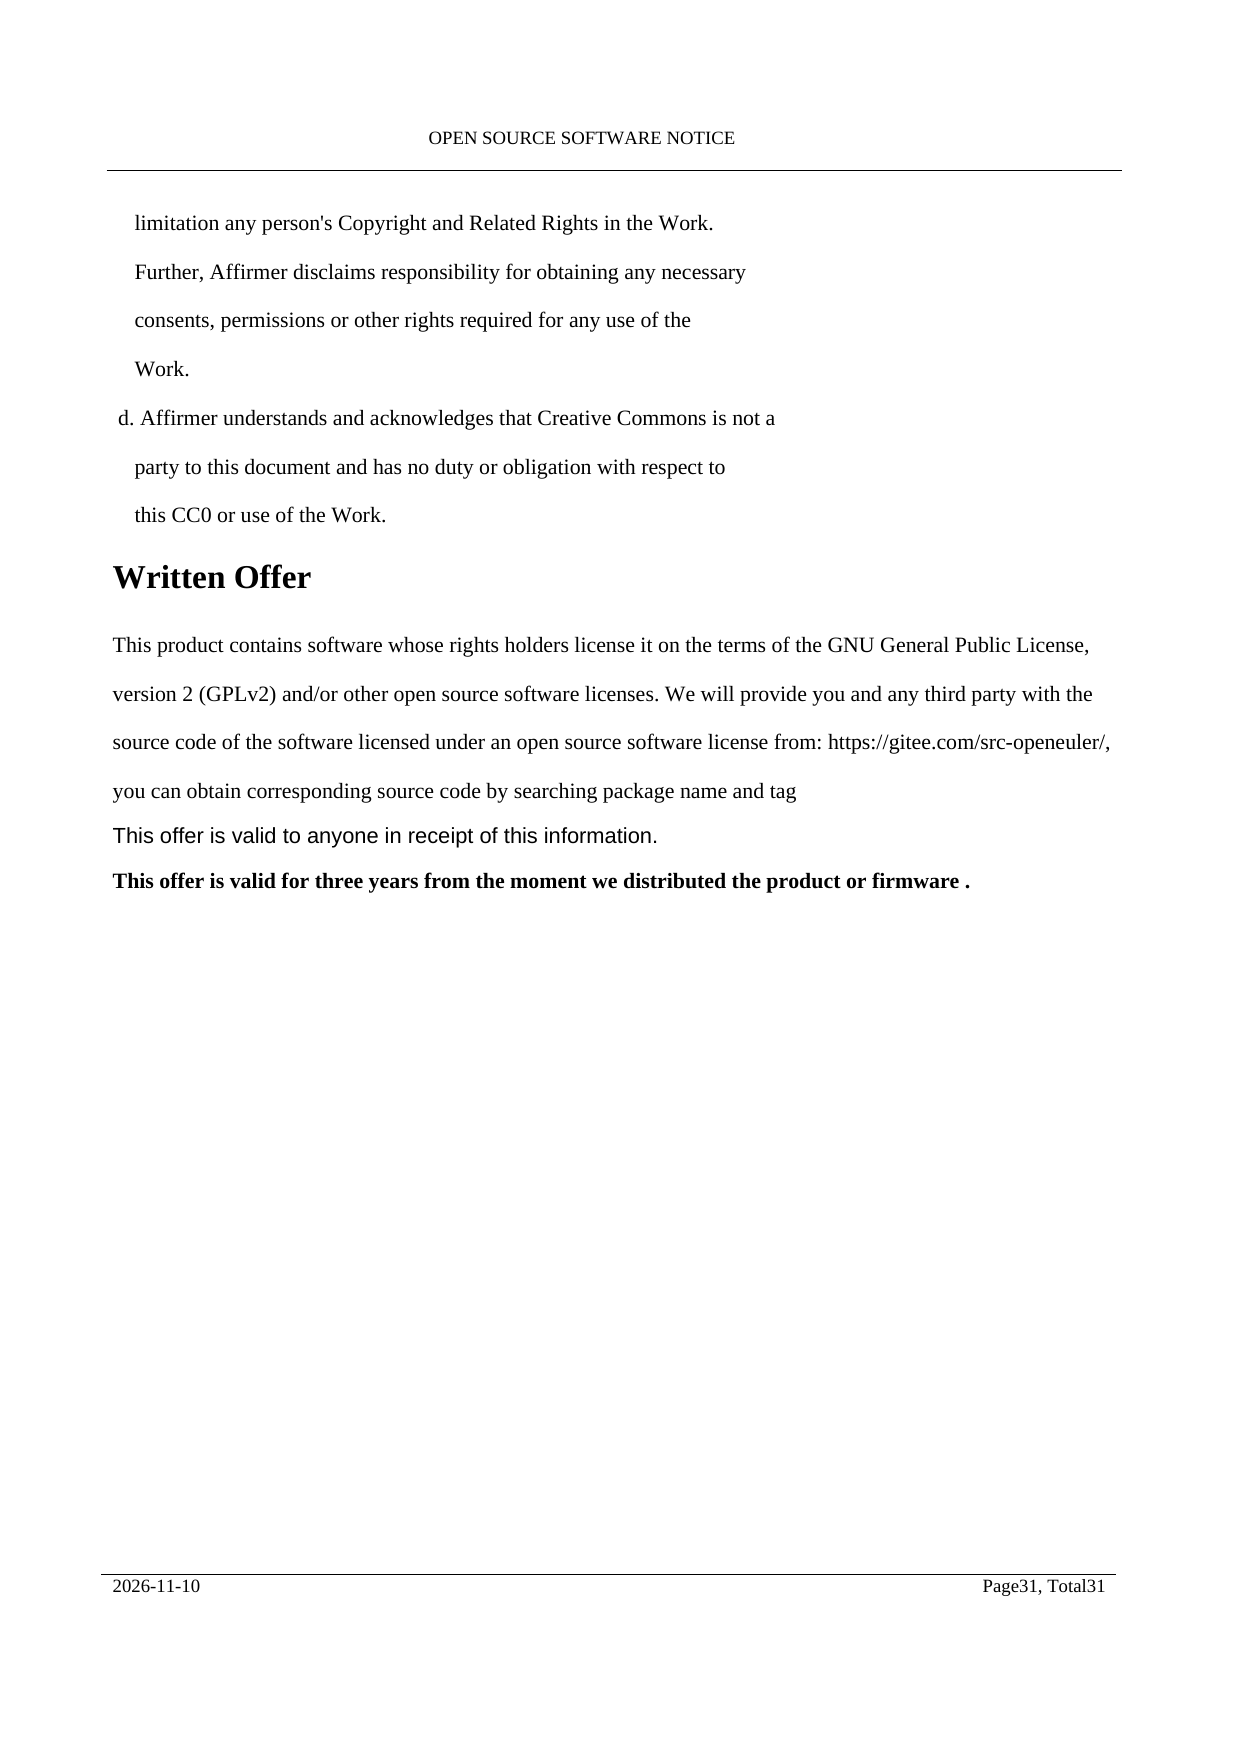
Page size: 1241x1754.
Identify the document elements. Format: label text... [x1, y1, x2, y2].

text This product contains software whose rights holders license it on the terms of the GNU General Public License, version 2 (GPLv2) and/or other open source software licenses. We will provide you and any third party with the source code of the software licensed under an open source software license from: https://gitee.com/src-openeuler/, you can obtain corresponding source code by searching package name and tag [112, 628, 1128, 807]
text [112, 206, 1128, 531]
text This offer is valid for three years from the moment we distributed the product or firmware . [112, 864, 1128, 897]
text Written Offer [112, 544, 1128, 609]
text This offer is valid to anyone in receipt of this information. [112, 819, 1128, 852]
